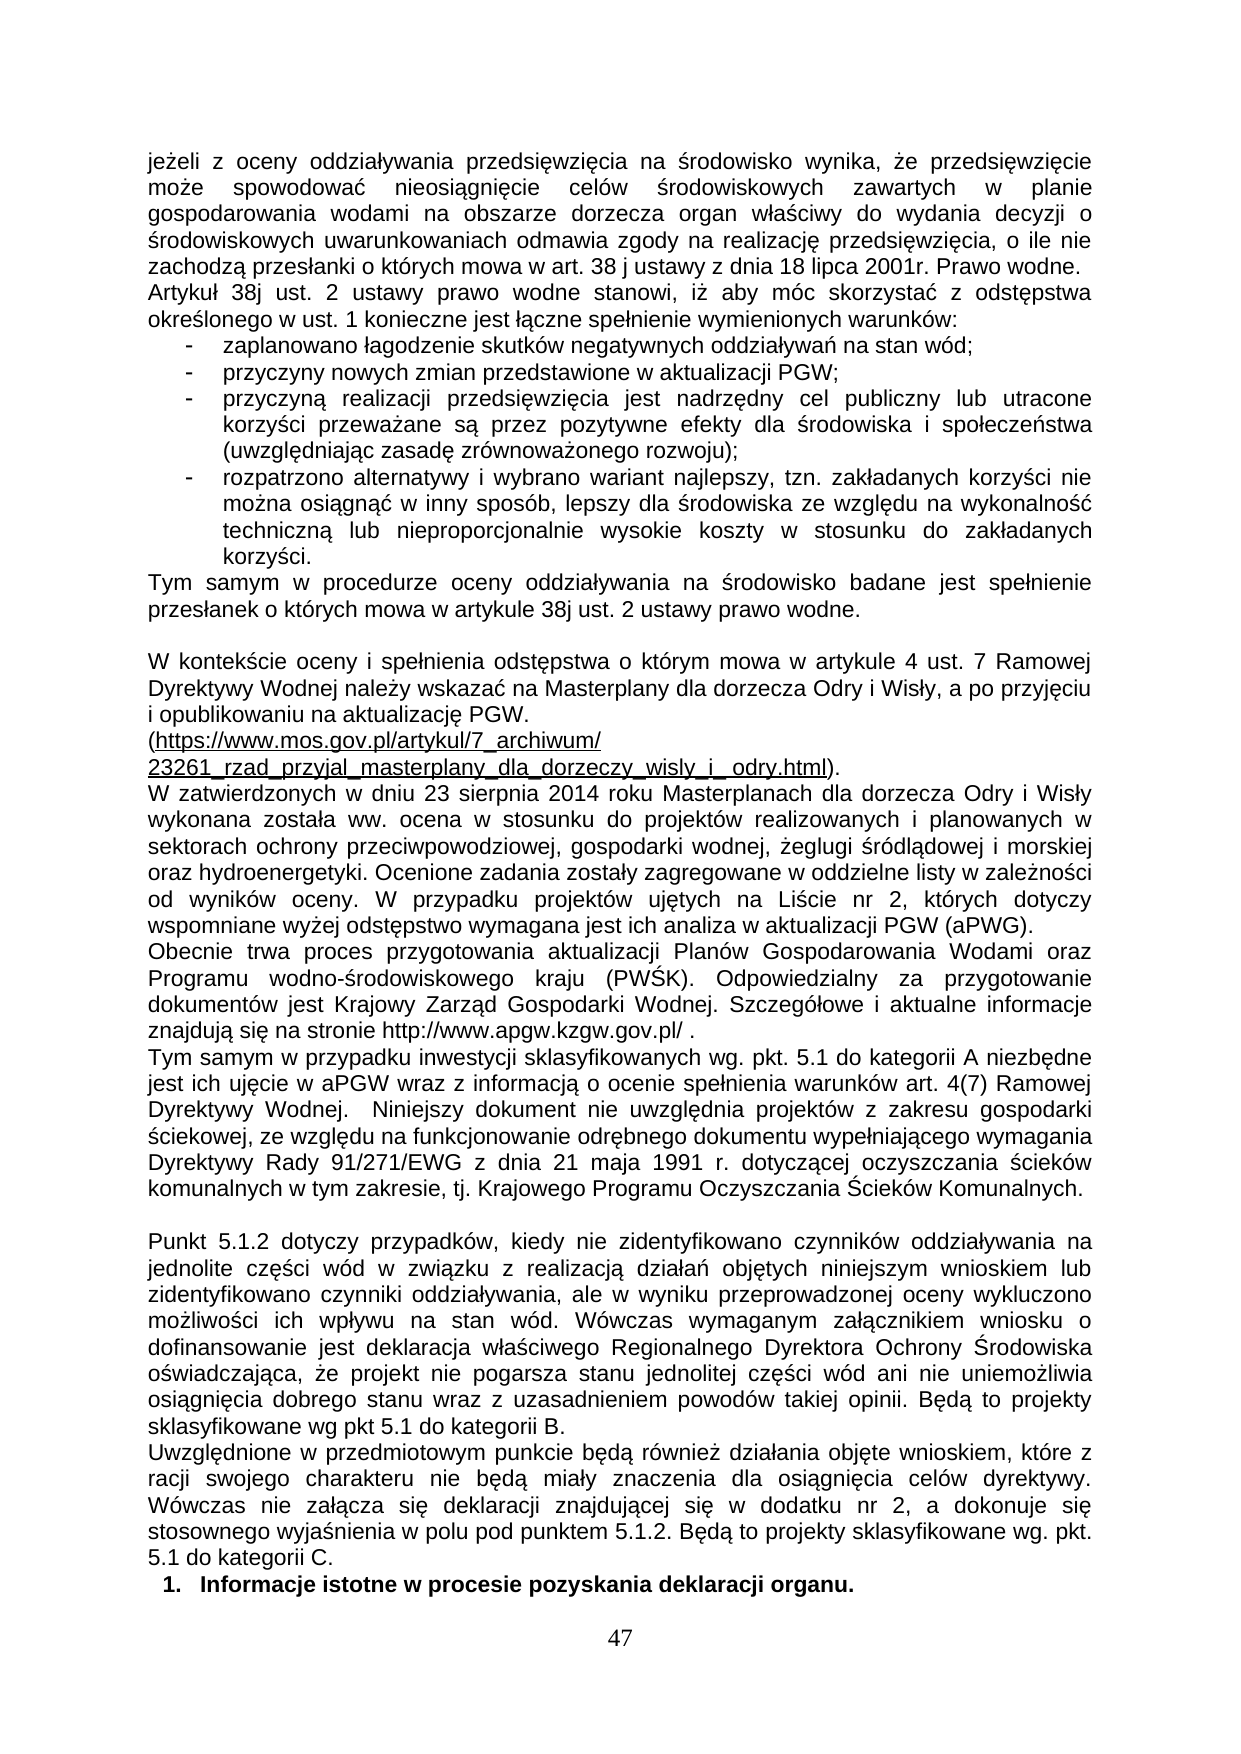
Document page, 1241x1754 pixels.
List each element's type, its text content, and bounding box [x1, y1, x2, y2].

text (https://www.mos.gov.pl/artykul/7_archiwum/23261_rzad_przyjal_masterplany_dla_dorzeczy_wisly_i_ odry.html). [148, 727, 1093, 780]
text Obecnie trwa proces przygotowania aktualizacji Planów Gospodarowania Wodami oraz Programu wodno-środowiskowego kraju (PWŚK). Odpowiedzialny za przygotowanie dokumentów jest Krajowy Zarząd Gospodarki Wodnej. Szczegółowe i aktualne informacje znajdują się na stronie http://www.apgw.kzgw.gov.pl/ . [148, 938, 1093, 1044]
text W kontekście oceny i spełnienia odstępstwa o którym mowa w artykule 4 ust. 7 Ramowej Dyrektywy Wodnej należy wskazać na Masterplany dla dorzecza Odry i Wisły, a po przyjęciu i opublikowaniu na aktualizację PGW. [148, 648, 1093, 727]
text Uwzględnione w przedmiotowym punkcie będą również działania objęte wnioskiem, które z racji swojego charakteru nie będą miały znaczenia dla osiągnięcia celów dyrektywy. Wówczas nie załącza się deklaracji znajdującej się w dodatku nr 2, a dokonuje się stosownego wyjaśnienia w polu pod punktem 5.1.2. Będą to projekty sklasyfikowane wg. pkt. 5.1 do kategorii C. [148, 1439, 1093, 1571]
list zaplanowano łagodzenie skutków negatywnych oddziaływań na stan wód; [185, 332, 1093, 358]
text Artykuł 38j ust. 2 ustawy prawo wodne stanowi, iż aby móc skorzystać z odstępstwa określonego w ust. 1 konieczne jest łączne spełnienie wymienionych warunków: [148, 279, 1093, 332]
text Tym samym w przypadku inwestycji sklasyfikowanych wg. pkt. 5.1 do kategorii A niezbędne jest ich ujęcie w aPGW wraz z informacją o ocenie spełnienia warunków art. 4(7) Ramowej Dyrektywy Wodnej. Niniejszy dokument nie uwzględnia projektów z zakresu gospodarki ściekowej, ze względu na funkcjonowanie odrębnego dokumentu wypełniającego wymagania Dyrektywy Rady 91/271/EWG z dnia 21 maja 1991 r. dotyczącej oczyszczania ścieków komunalnych w tym zakresie, tj. Krajowego Programu Oczyszczania Ścieków Komunalnych. [148, 1044, 1093, 1202]
text Tym samym w procedurze oceny oddziaływania na środowisko badane jest spełnienie przesłanek o których mowa w artykule 38j ust. 2 ustawy prawo wodne. [148, 569, 1093, 622]
list przyczyną realizacji przedsięwzięcia jest nadrzędny cel publiczny lub utracone korzyści przeważane są przez pozytywne efekty dla środowiska i społeczeństwa (uwzględniając zasadę zrównoważonego rozwoju); [185, 385, 1093, 464]
list Informacje istotne w procesie pozyskania deklaracji organu. [162, 1571, 1093, 1597]
list przyczyny nowych zmian przedstawione w aktualizacji PGW; [185, 358, 1093, 385]
text Punkt 5.1.2 dotyczy przypadków, kiedy nie zidentyfikowano czynników oddziaływania na jednolite części wód w związku z realizacją działań objętych niniejszym wnioskiem lub zidentyfikowano czynniki oddziaływania, ale w wyniku przeprowadzonej oceny wykluczono możliwości ich wpływu na stan wód. Wówczas wymaganym załącznikiem wniosku o dofinansowanie jest deklaracja właściwego Regionalnego Dyrektora Ochrony Środowiska oświadczająca, że projekt nie pogarsza stanu jednolitej części wód ani nie uniemożliwia osiągnięcia dobrego stanu wraz z uzasadnieniem powodów takiej opinii. Będą to projekty sklasyfikowane wg pkt 5.1 do kategorii B. [148, 1228, 1093, 1439]
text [148, 148, 1093, 279]
text W zatwierdzonych w dniu 23 sierpnia 2014 roku Masterplanach dla dorzecza Odry i Wisły wykonana została ww. ocena w stosunku do projektów realizowanych i planowanych w sektorach ochrony przeciwpowodziowej, gospodarki wodnej, żeglugi śródlądowej i morskiej oraz hydroenergetyki. Ocenione zadania zostały zagregowane w oddzielne listy w zależności od wyników oceny. W przypadku projektów ujętych na Liście nr 2, których dotyczy wspomniane wyżej odstępstwo wymagana jest ich analiza w aktualizacji PGW (aPWG). [148, 780, 1093, 938]
list rozpatrzono alternatywy i wybrano wariant najlepszy, tzn. zakładanych korzyści nie można osiągnąć w inny sposób, lepszy dla środowiska ze względu na wykonalność techniczną lub nieproporcjonalnie wysokie koszty w stosunku do zakładanych korzyści. [185, 464, 1093, 569]
